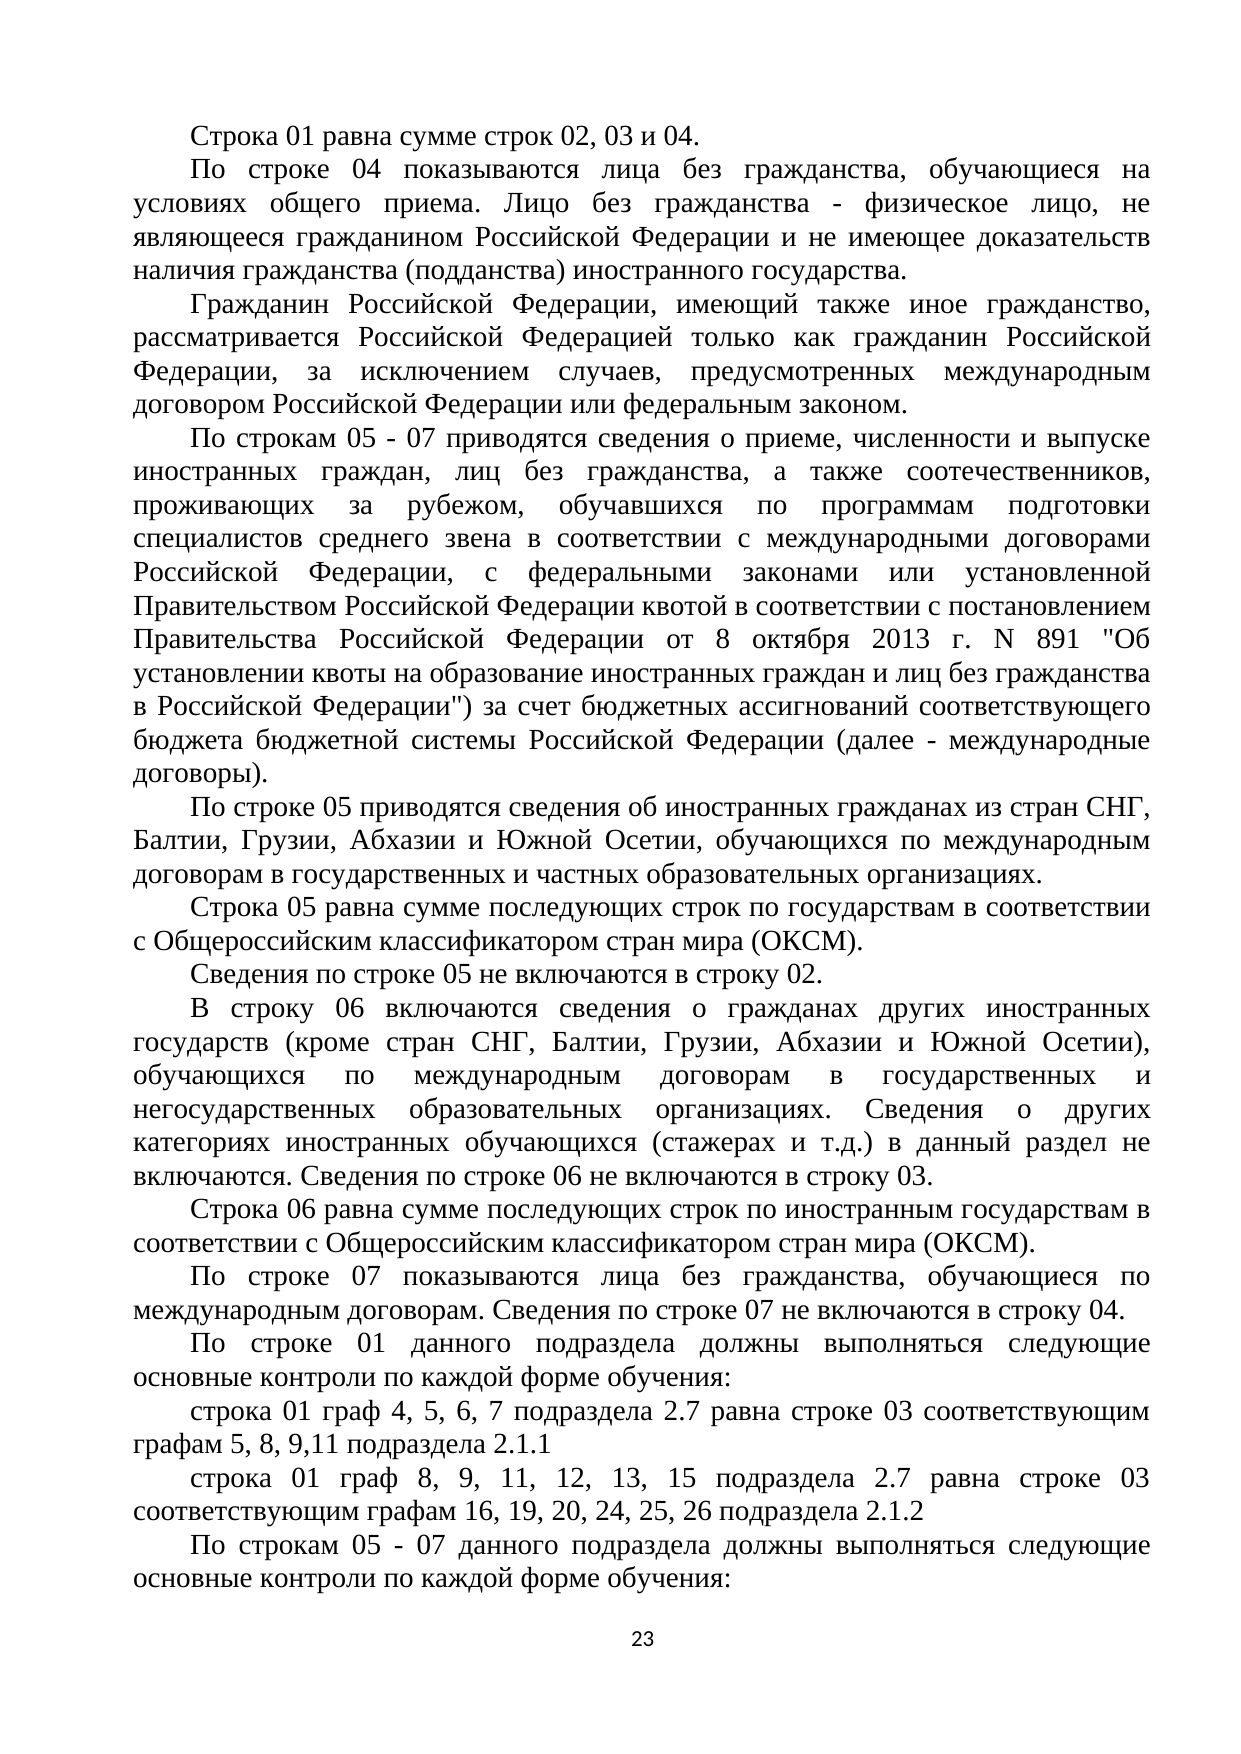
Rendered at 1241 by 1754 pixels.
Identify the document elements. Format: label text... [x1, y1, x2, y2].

text Сведения по строке 05 не включаются в строку 02. [133, 957, 1152, 990]
text По строкам 05 - 07 приводятся сведения о приеме, численности и выпуске иностранных граждан, лиц без гражданства, а также соотечественников, проживающих за рубежом, обучавшихся по программам подготовки специалистов среднего звена в соответствии с международными договорами Российской Федерации, с федеральными законами или установленной Правительством Российской Федерации квотой в соответствии с постановлением Правительства Российской Федерации от 8 октября 2013 г. N 891 "Об установлении квоты на образование иностранных граждан и лиц без гражданства в Российской Федерации") за счет бюджетных ассигнований соответствующего бюджета бюджетной системы Российской Федерации (далее - международные договоры). [133, 420, 1152, 789]
text По строке 05 приводятся сведения об иностранных гражданах из стран СНГ, Балтии, Грузии, Абхазии и Южной Осетии, обучающихся по международным договорам в государственных и частных образовательных организациях. [133, 789, 1152, 889]
text строка 01 граф 8, 9, 11, 12, 13, 15 подраздела 2.7 равна строке 03 соответствующим графам 16, 19, 20, 24, 25, 26 подраздела 2.1.2 [133, 1460, 1152, 1527]
text По строкам 05 - 07 данного подраздела должны выполняться следующие основные контроли по каждой форме обучения: [133, 1527, 1152, 1594]
text строка 01 граф 4, 5, 6, 7 подраздела 2.7 равна строке 03 соответствующим графам 5, 8, 9,11 подраздела 2.1.1 [133, 1393, 1152, 1460]
text Строка 06 равна сумме последующих строк по иностранным государствам в соответствии с Общероссийским классификатором стран мира (ОКСМ). [133, 1191, 1152, 1258]
text В строку 06 включаются сведения о гражданах других иностранных государств (кроме стран СНГ, Балтии, Грузии, Абхазии и Южной Осетии), обучающихся по международным договорам в государственных и негосударственных образовательных организациях. Сведения о других категориях иностранных обучающихся (стажерах и т.д.) в данный раздел не включаются. Сведения по строке 06 не включаются в строку 03. [133, 990, 1152, 1191]
text По строке 07 показываются лица без гражданства, обучающиеся по международным договорам. Сведения по строке 07 не включаются в строку 04. [133, 1258, 1152, 1326]
text Строка 01 равна сумме строк 02, 03 и 04. [133, 118, 1152, 152]
text По строке 01 данного подраздела должны выполняться следующие основные контроли по каждой форме обучения: [133, 1326, 1152, 1393]
text Строка 05 равна сумме последующих строк по государствам в соответствии с Общероссийским классификатором стран мира (ОКСМ). [133, 889, 1152, 957]
text По строке 04 показываются лица без гражданства, обучающиеся на условиях общего приема. Лицо без гражданства - физическое лицо, не являющееся гражданином Российской Федерации и не имеющее доказательств наличия гражданства (подданства) иностранного государства. [133, 152, 1152, 286]
text Гражданин Российской Федерации, имеющий также иное гражданство, рассматривается Российской Федерацией только как гражданин Российской Федерации, за исключением случаев, предусмотренных международным договором Российской Федерации или федеральным законом. [133, 286, 1152, 420]
